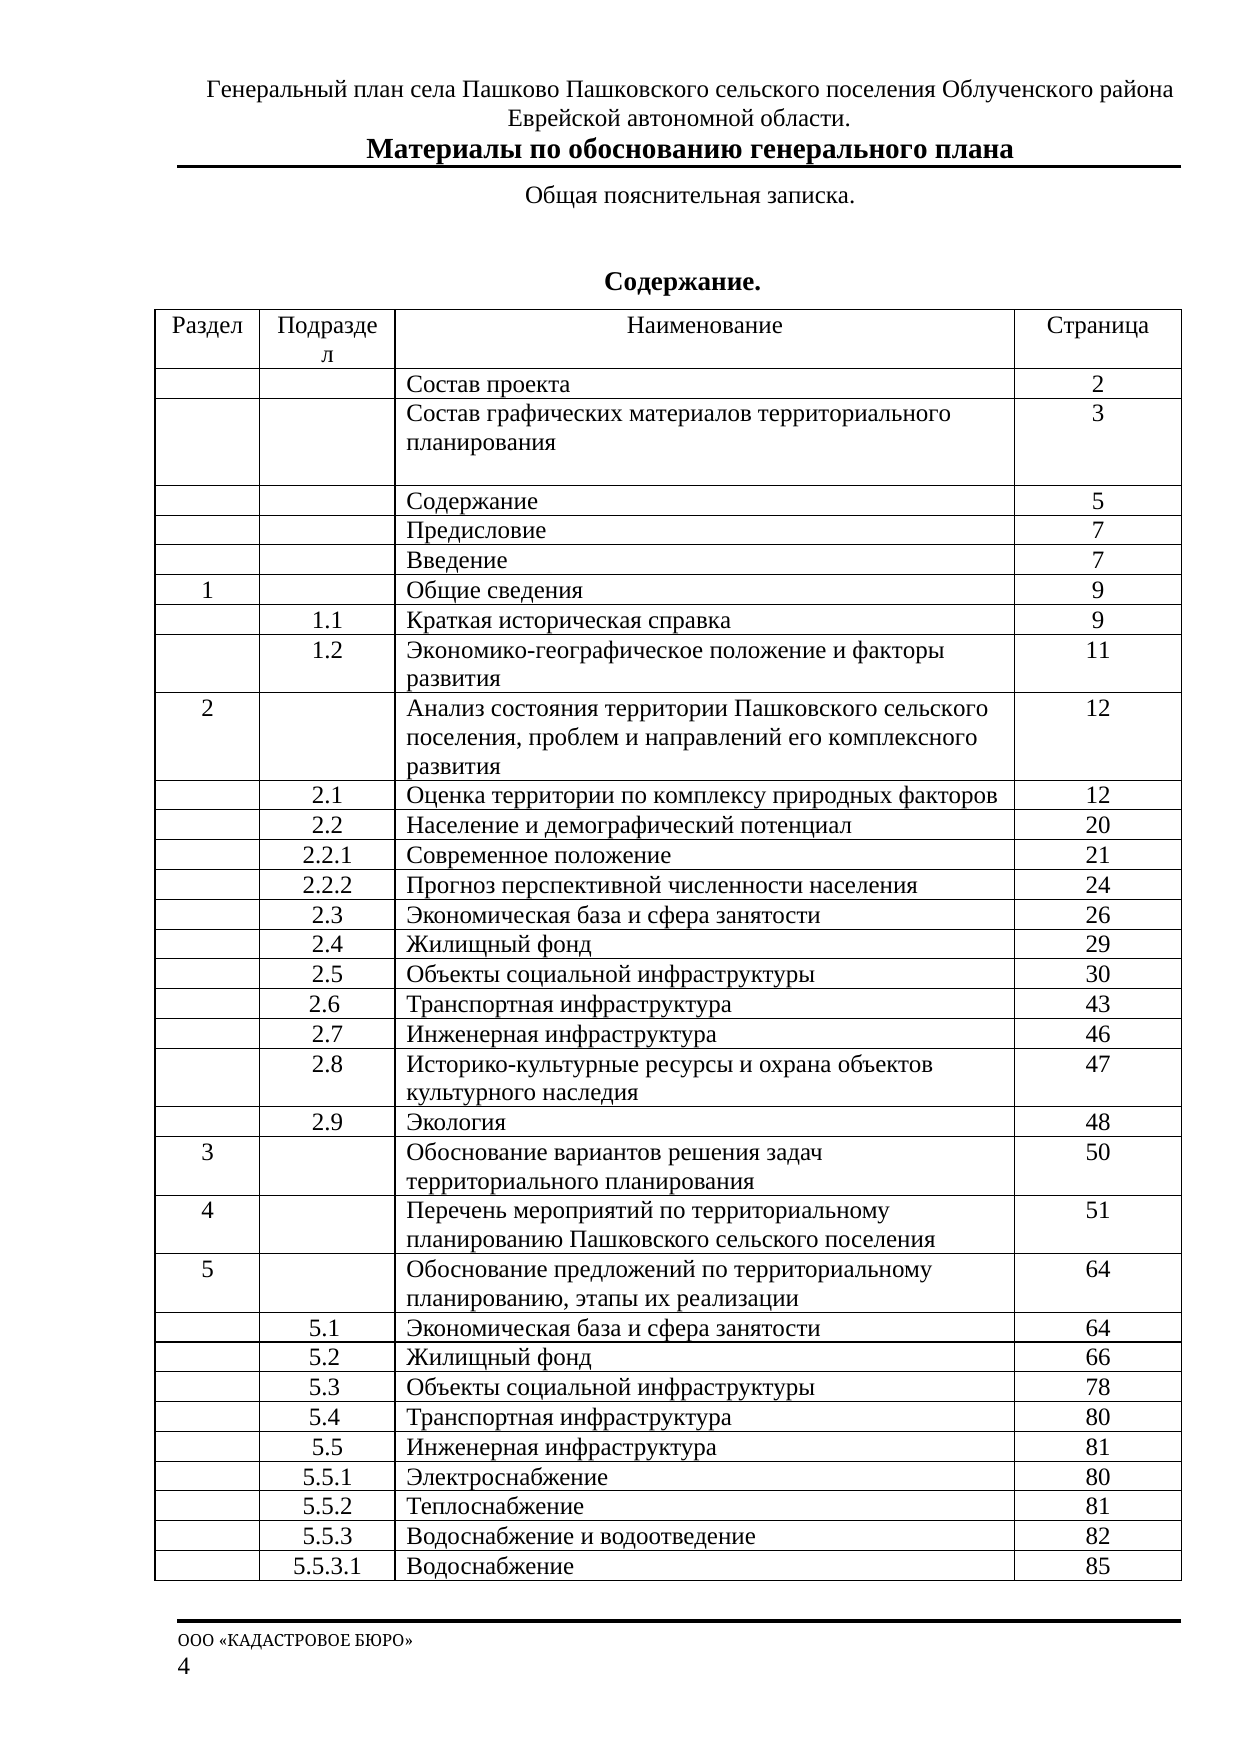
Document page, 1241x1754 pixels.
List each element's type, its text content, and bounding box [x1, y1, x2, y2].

table_cell 29 [1015, 930, 1181, 958]
table_cell Транспортная инфраструктура [396, 1402, 1014, 1431]
table_cell 2.3 [260, 900, 394, 928]
table_cell 5.4 [260, 1402, 394, 1431]
table_cell 1 [156, 575, 259, 604]
table_cell 80 [1015, 1462, 1181, 1490]
table_cell 85 [1015, 1551, 1181, 1580]
table_cell Жилищный фонд [396, 1343, 1014, 1371]
table_header Наименование [396, 310, 1014, 368]
table_cell [260, 1137, 394, 1194]
table_cell Население и демографический потенциал [396, 810, 1014, 839]
table_cell 1.2 [260, 635, 394, 692]
table_cell Объекты социальной инфраструктуры [396, 1372, 1014, 1401]
table_cell 47 [1015, 1049, 1181, 1106]
table_cell Жилищный фонд [396, 930, 1014, 958]
table_cell [156, 1521, 259, 1550]
table_cell [260, 486, 394, 514]
table_cell [260, 1196, 394, 1253]
table_cell 26 [1015, 900, 1181, 928]
table_cell [156, 1313, 259, 1341]
table_cell [260, 693, 394, 779]
table_cell [156, 1343, 259, 1371]
table_cell 3 [156, 1137, 259, 1194]
table_cell 7 [1015, 516, 1181, 544]
table_cell 64 [1015, 1254, 1181, 1312]
table_cell 2.7 [260, 1019, 394, 1048]
table_cell 1.1 [260, 605, 394, 634]
table_cell [156, 959, 259, 988]
table_cell Инженерная инфраструктура [396, 1432, 1014, 1461]
table_cell Краткая историческая справка [396, 605, 1014, 634]
table_cell Состав проекта [396, 369, 1014, 397]
table_cell [260, 516, 394, 544]
table_cell 5 [156, 1254, 259, 1312]
table_cell Введение [396, 545, 1014, 574]
table_cell [156, 870, 259, 899]
table_cell [156, 545, 259, 574]
table_cell [156, 369, 259, 397]
table_cell 4 [156, 1196, 259, 1253]
table_cell Экономическая база и сфера занятости [396, 1313, 1014, 1341]
table_cell Экономическая база и сфера занятости [396, 900, 1014, 928]
table_cell 2.5 [260, 959, 394, 988]
table_cell 51 [1015, 1196, 1181, 1253]
table_cell 7 [1015, 545, 1181, 574]
table_cell 5.5 [260, 1432, 394, 1461]
table_cell 9 [1015, 605, 1181, 634]
table_cell 2 [156, 693, 259, 779]
table_cell 78 [1015, 1372, 1181, 1401]
table_cell Водоснабжение и водоотведение [396, 1521, 1014, 1550]
table_cell Прогноз перспективной численности населения [396, 870, 1014, 899]
table_cell Водоснабжение [396, 1551, 1014, 1580]
table_cell 66 [1015, 1343, 1181, 1371]
table_cell Электроснабжение [396, 1462, 1014, 1490]
table_cell 46 [1015, 1019, 1181, 1048]
table_cell 81 [1015, 1491, 1181, 1520]
table_cell [156, 810, 259, 839]
table_cell Историко-культурные ресурсы и охрана объектов культурного наследия [396, 1049, 1014, 1106]
table_cell Экология [396, 1107, 1014, 1136]
table_cell [156, 1551, 259, 1580]
table_cell [156, 1372, 259, 1401]
table_cell [156, 1107, 259, 1136]
table_cell [156, 516, 259, 544]
table_cell 2.6 [260, 989, 394, 1018]
table_cell Анализ состояния территории Пашковского сельского поселения, проблем и направлений его комплексного развития [396, 693, 1014, 779]
table_cell 20 [1015, 810, 1181, 839]
table_cell 3 [1015, 399, 1181, 485]
table_cell 5.3 [260, 1372, 394, 1401]
table_cell 5.1 [260, 1313, 394, 1341]
table_cell Обоснование предложений по территориальному планированию, этапы их реализации [396, 1254, 1014, 1312]
table_cell [156, 989, 259, 1018]
table_cell 30 [1015, 959, 1181, 988]
table_cell 43 [1015, 989, 1181, 1018]
table_cell 64 [1015, 1313, 1181, 1341]
table_cell 12 [1015, 781, 1181, 809]
table_cell 2.2.1 [260, 840, 394, 869]
table_cell 12 [1015, 693, 1181, 779]
table_cell [156, 1402, 259, 1431]
table_cell 5.5.2 [260, 1491, 394, 1520]
table_header Страница [1015, 310, 1181, 368]
table_cell 24 [1015, 870, 1181, 899]
table_cell 2.2.2 [260, 870, 394, 899]
table_cell Теплоснабжение [396, 1491, 1014, 1520]
table_cell 82 [1015, 1521, 1181, 1550]
table_cell [260, 1254, 394, 1312]
table_cell [156, 900, 259, 928]
table_cell 81 [1015, 1432, 1181, 1461]
table_cell [156, 486, 259, 514]
table_cell Оценка территории по комплексу природных факторов [396, 781, 1014, 809]
table_cell 2.1 [260, 781, 394, 809]
table_cell [156, 1432, 259, 1461]
table_cell Транспортная инфраструктура [396, 989, 1014, 1018]
table_cell 5 [1015, 486, 1181, 514]
table_cell [156, 930, 259, 958]
table_cell Объекты социальной инфраструктуры [396, 959, 1014, 988]
table_cell [156, 399, 259, 485]
table_cell [156, 1019, 259, 1048]
table_cell 5.5.3.1 [260, 1551, 394, 1580]
table_cell [260, 369, 394, 397]
table_cell Состав графических материалов территориального планирования [396, 399, 1014, 485]
table_cell Обоснование вариантов решения задач территориального планирования [396, 1137, 1014, 1194]
table_cell 50 [1015, 1137, 1181, 1194]
table_cell [260, 575, 394, 604]
table_cell 2.8 [260, 1049, 394, 1106]
table_cell [156, 1462, 259, 1490]
table_cell Общие сведения [396, 575, 1014, 604]
table_cell 5.5.1 [260, 1462, 394, 1490]
table_cell [156, 840, 259, 869]
table_cell 11 [1015, 635, 1181, 692]
table_cell Содержание [396, 486, 1014, 514]
table_header Подраздел [260, 310, 394, 368]
table_cell 5.2 [260, 1343, 394, 1371]
table_cell 21 [1015, 840, 1181, 869]
text Содержание. [177, 265, 1181, 297]
table_cell 2.2 [260, 810, 394, 839]
table_cell [156, 1049, 259, 1106]
table_cell 80 [1015, 1402, 1181, 1431]
table_cell 2.4 [260, 930, 394, 958]
table_cell 2 [1015, 369, 1181, 397]
table_cell [156, 781, 259, 809]
table_header Раздел [156, 310, 259, 368]
table_cell [156, 605, 259, 634]
table_cell [260, 399, 394, 485]
table_cell Инженерная инфраструктура [396, 1019, 1014, 1048]
table_cell [156, 635, 259, 692]
table_cell 5.5.3 [260, 1521, 394, 1550]
table_cell 9 [1015, 575, 1181, 604]
table_cell Современное положение [396, 840, 1014, 869]
table_cell Перечень мероприятий по территориальному планированию Пашковского сельского поселения [396, 1196, 1014, 1253]
table_cell Предисловие [396, 516, 1014, 544]
table_cell [156, 1491, 259, 1520]
table_cell [260, 545, 394, 574]
table_cell 2.9 [260, 1107, 394, 1136]
table_cell Экономико-географическое положение и факторы развития [396, 635, 1014, 692]
table_cell 48 [1015, 1107, 1181, 1136]
